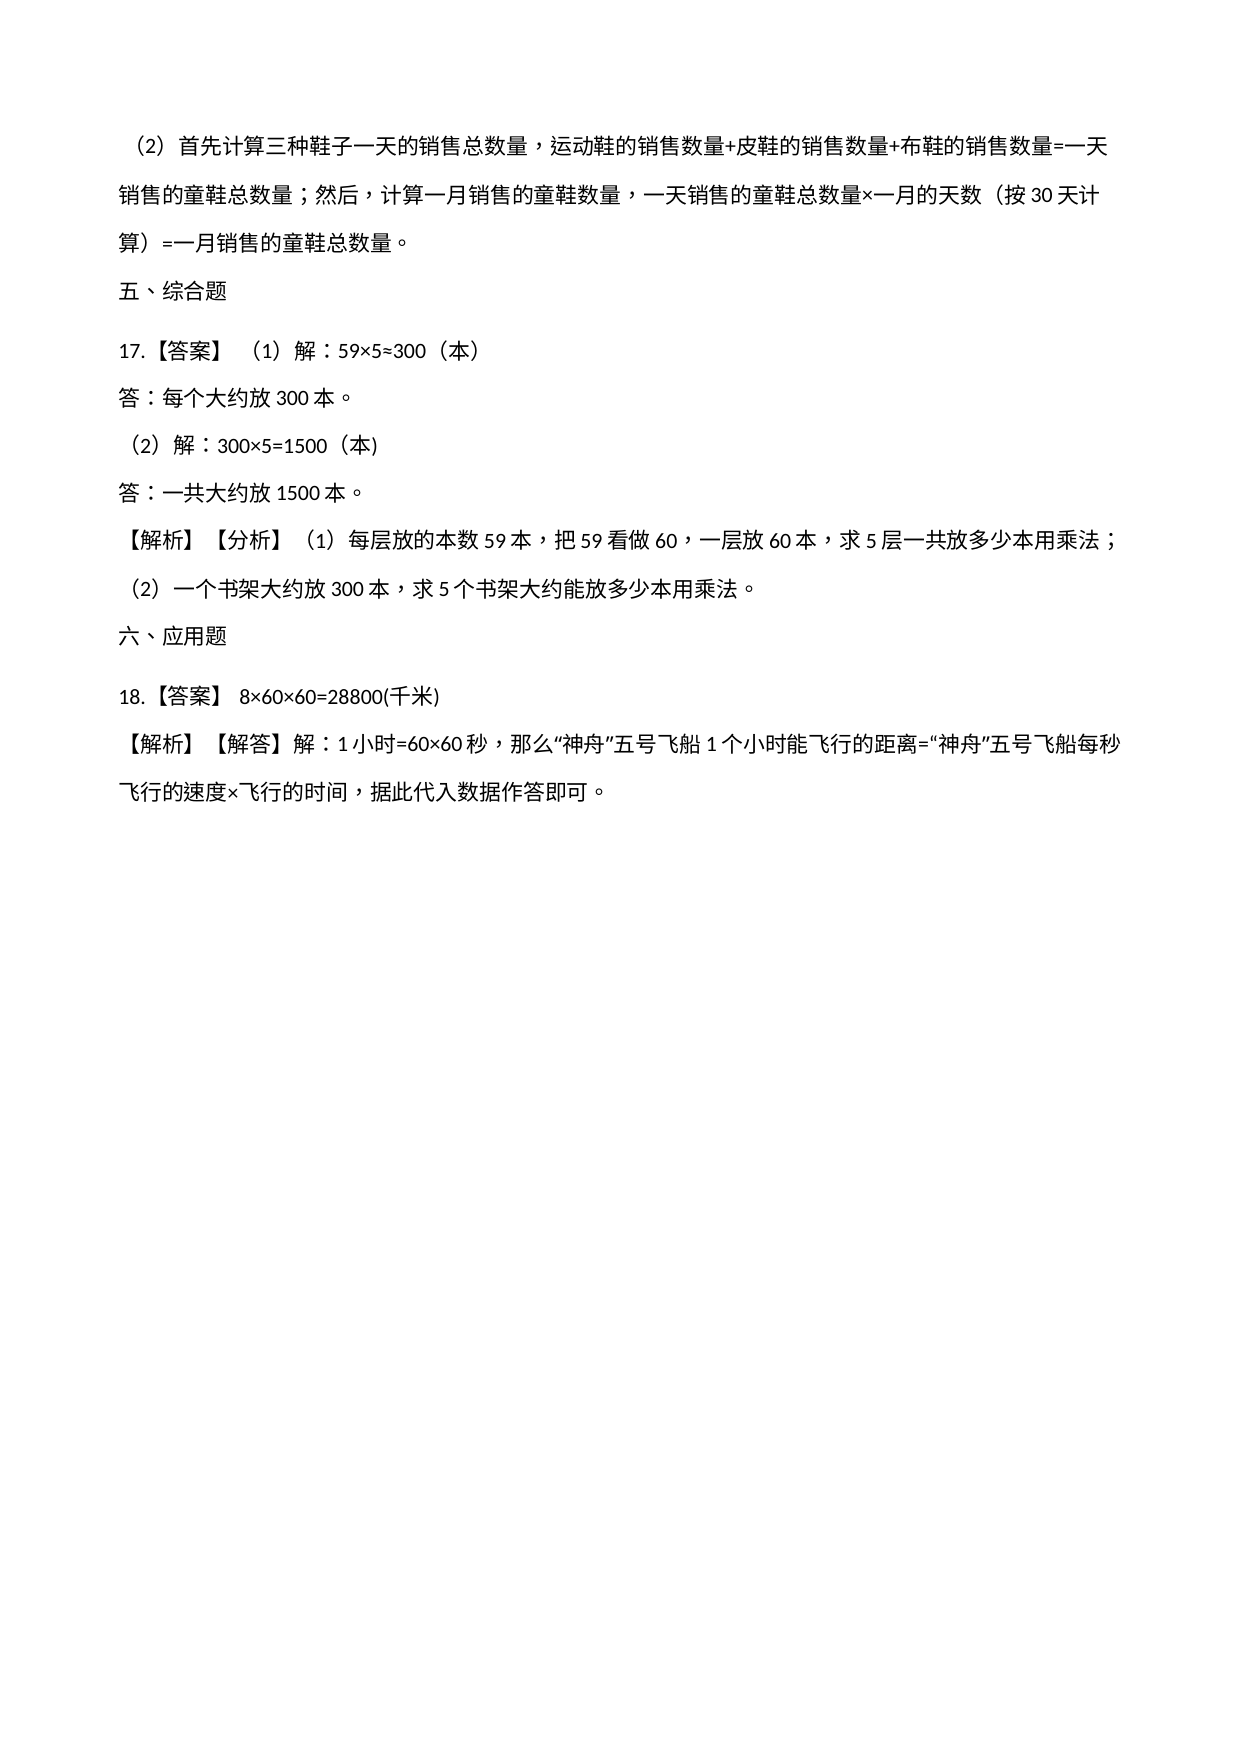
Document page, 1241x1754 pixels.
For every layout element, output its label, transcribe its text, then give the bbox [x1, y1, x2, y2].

text 17.【答案】 （1）解：59×5≈300（本） [118, 334, 1122, 367]
text 五、综合题 [118, 274, 1122, 307]
text 六、应用题 [118, 620, 1122, 652]
text （2）解：300×5=1500（本) [118, 429, 1122, 462]
text 答：每个大约放300本。 [118, 382, 1122, 414]
text 【解析】【分析】（1）每层放的本数59本，把59看做60，一层放60本，求5层一共放多少本用乘法；（2）一个书架大约放300本，求5个书架大约能放多少本用乘法。 [118, 524, 1122, 605]
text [118, 129, 1122, 259]
text 【解析】【解答】解：1小时=60×60秒，那么“神舟”五号飞船1个小时能飞行的距离=“神舟”五号飞船每秒飞行的速度×飞行的时间，据此代入数据作答即可。 [118, 727, 1122, 808]
text 18.【答案】 8×60×60=28800(千米) [118, 680, 1122, 712]
text 答：一共大约放1500本。 [118, 476, 1122, 509]
